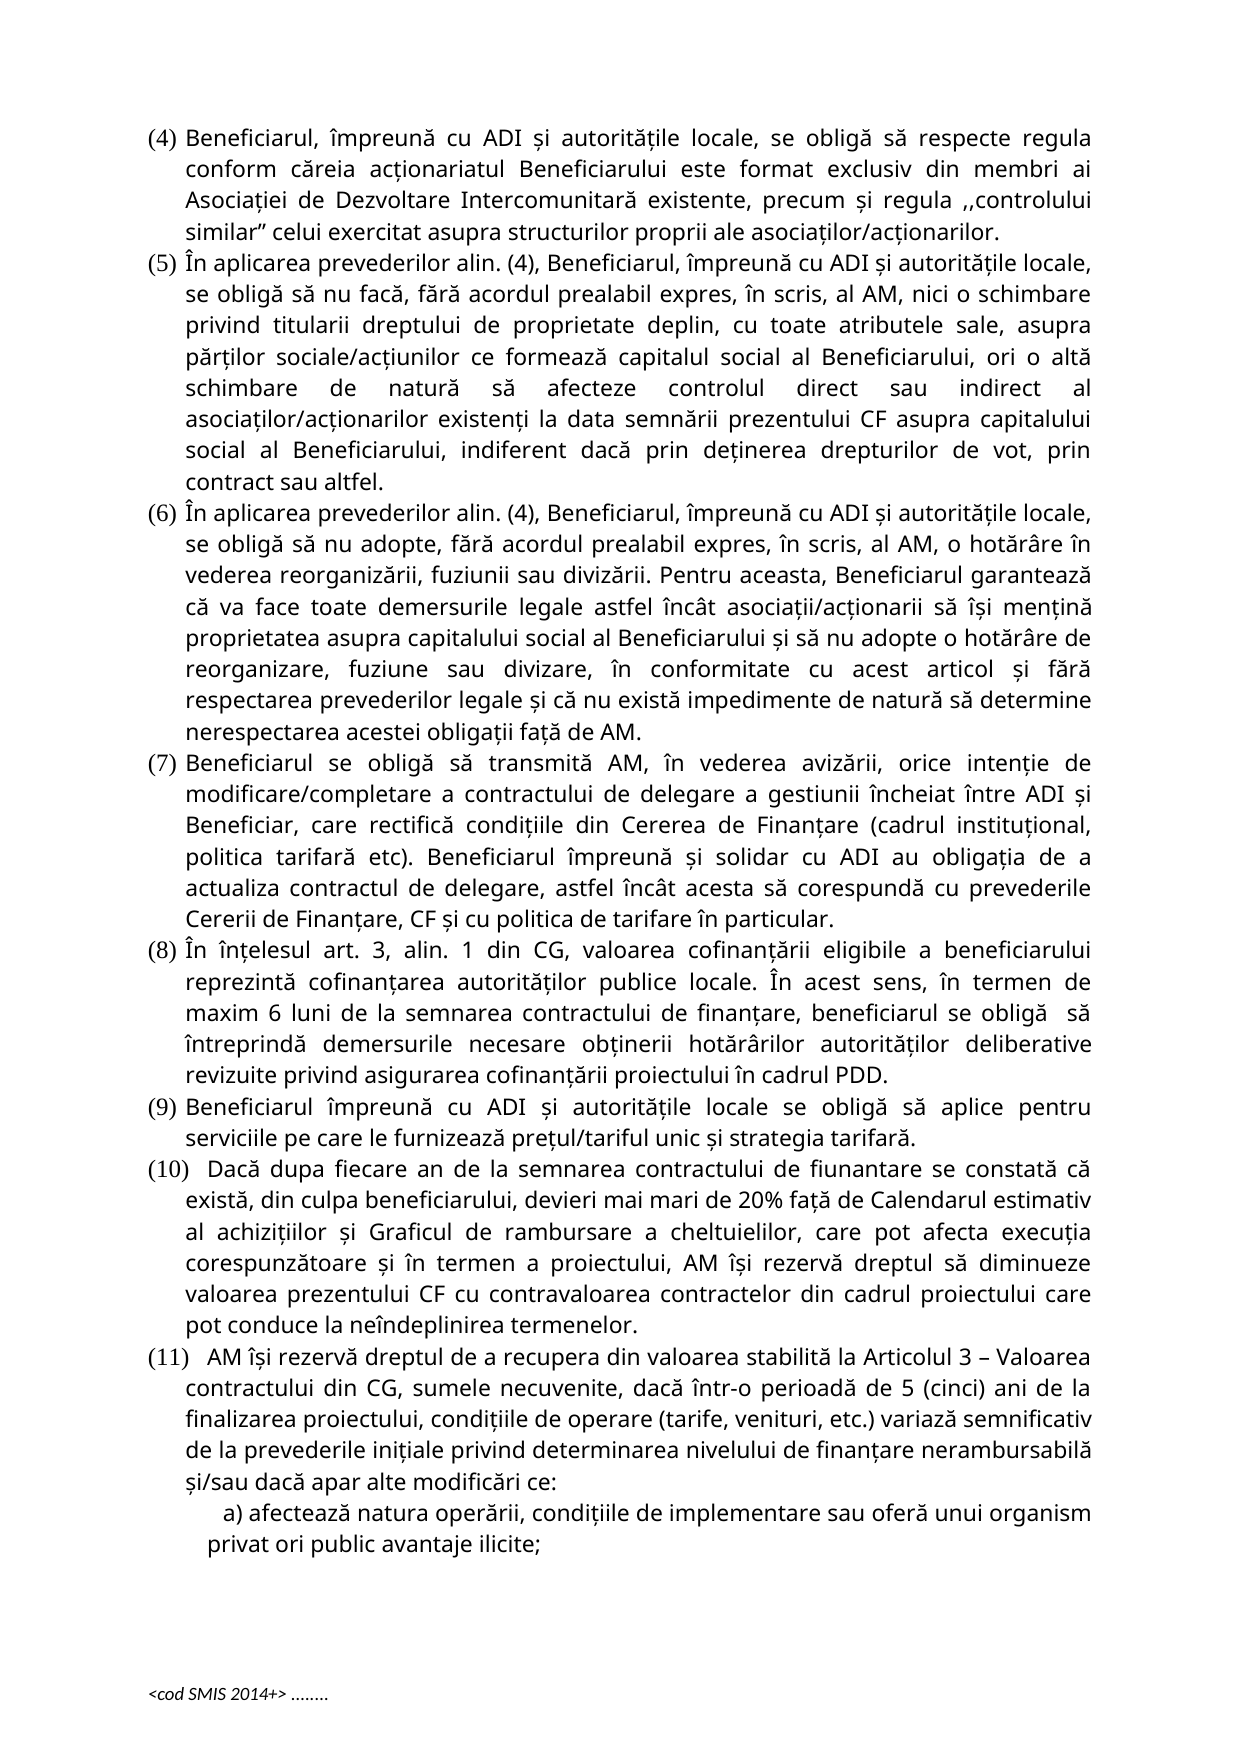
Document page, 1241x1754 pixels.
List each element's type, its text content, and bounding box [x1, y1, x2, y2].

list AM îşi rezervă dreptul de a recupera din valoarea stabilită la Articolul 3 – Valoarea contractului din CG, sumele necuvenite, dacă într-o perioadă de 5 (cinci) ani de la finalizarea proiectului, condiţiile de operare (tarife, venituri, etc.) variază semnificativ de la prevederile iniţiale privind determinarea nivelului de finanţare nerambursabilă şi/sau dacă apar alte modificări ce: [148, 1341, 1092, 1497]
text a) afectează natura operării, condiţiile de implementare sau oferă unui organism privat ori public avantaje ilicite; [207, 1497, 1092, 1559]
list Beneficiarul se obligă să transmită AM, în vederea avizării, orice intenţie de modificare/completare a contractului de delegare a gestiunii încheiat între ADI şi Beneficiar, care rectifică condiţiile din Cererea de Finanţare (cadrul instituţional, politica tarifară etc). Beneficiarul împreună şi solidar cu ADI au obligaţia de a actualiza contractul de delegare, astfel încât acesta să corespundă cu prevederile Cererii de Finanţare, CF şi cu politica de tarifare în particular. [148, 747, 1092, 934]
list În înțelesul art. 3, alin. 1 din CG, valoarea cofinanțării eligibile a beneficiarului reprezintă cofinanțarea autorităților publice locale. În acest sens, în termen de maxim 6 luni de la semnarea contractului de finanţare, beneficiarul se obligă să întreprindă demersurile necesare obținerii hotărârilor autorităţilor deliberative revizuite privind asigurarea cofinanţării proiectului în cadrul PDD. [148, 934, 1092, 1091]
list În aplicarea prevederilor alin. (4), Beneficiarul, împreună cu ADI şi autorităţile locale, se obligă să nu adopte, fără acordul prealabil expres, în scris, al AM, o hotărâre în vederea reorganizării, fuziunii sau divizării. Pentru aceasta, Beneficiarul garantează că va face toate demersurile legale astfel încât asociaţii/acţionarii să își mențină proprietatea asupra capitalului social al Beneficiarului şi să nu adopte o hotărâre de reorganizare, fuziune sau divizare, în conformitate cu acest articol şi fără respectarea prevederilor legale şi că nu există impedimente de natură să determine nerespectarea acestei obligaţii faţă de AM. [148, 497, 1092, 747]
list În aplicarea prevederilor alin. (4), Beneficiarul, împreună cu ADI şi autorităţile locale, se obligă să nu facă, fără acordul prealabil expres, în scris, al AM, nici o schimbare privind titularii dreptului de proprietate deplin, cu toate atributele sale, asupra părţilor sociale/acțiunilor ce formează capitalul social al Beneficiarului, ori o altă schimbare de natură să afecteze controlul direct sau indirect al asociaților/acţionarilor existenţi la data semnării prezentului CF asupra capitalului social al Beneficiarului, indiferent dacă prin deţinerea drepturilor de vot, prin contract sau altfel. [148, 247, 1092, 497]
list Dacă dupa fiecare an de la semnarea contractului de fiunantare se constată că există, din culpa beneficiarului, devieri mai mari de 20% faţă de Calendarul estimativ al achizițiilor şi Graficul de rambursare a cheltuielilor, care pot afecta execuţia corespunzătoare şi în termen a proiectului, AM îşi rezervă dreptul să diminueze valoarea prezentului CF cu contravaloarea contractelor din cadrul proiectului care pot conduce la neîndeplinirea termenelor. [148, 1153, 1092, 1341]
list Beneficiarul, împreună cu ADI şi autorităţile locale, se obligă să respecte regula conform căreia acţionariatul Beneficiarului este format exclusiv din membri ai Asociaţiei de Dezvoltare Intercomunitară existente, precum şi regula ,,controlului similar” celui exercitat asupra structurilor proprii ale asociaţilor/acţionarilor. [148, 122, 1092, 247]
list Beneficiarul împreună cu ADI și autoritățile locale se obligă să aplice pentru serviciile pe care le furnizează preţul/tariful unic şi strategia tarifară. [148, 1091, 1092, 1153]
